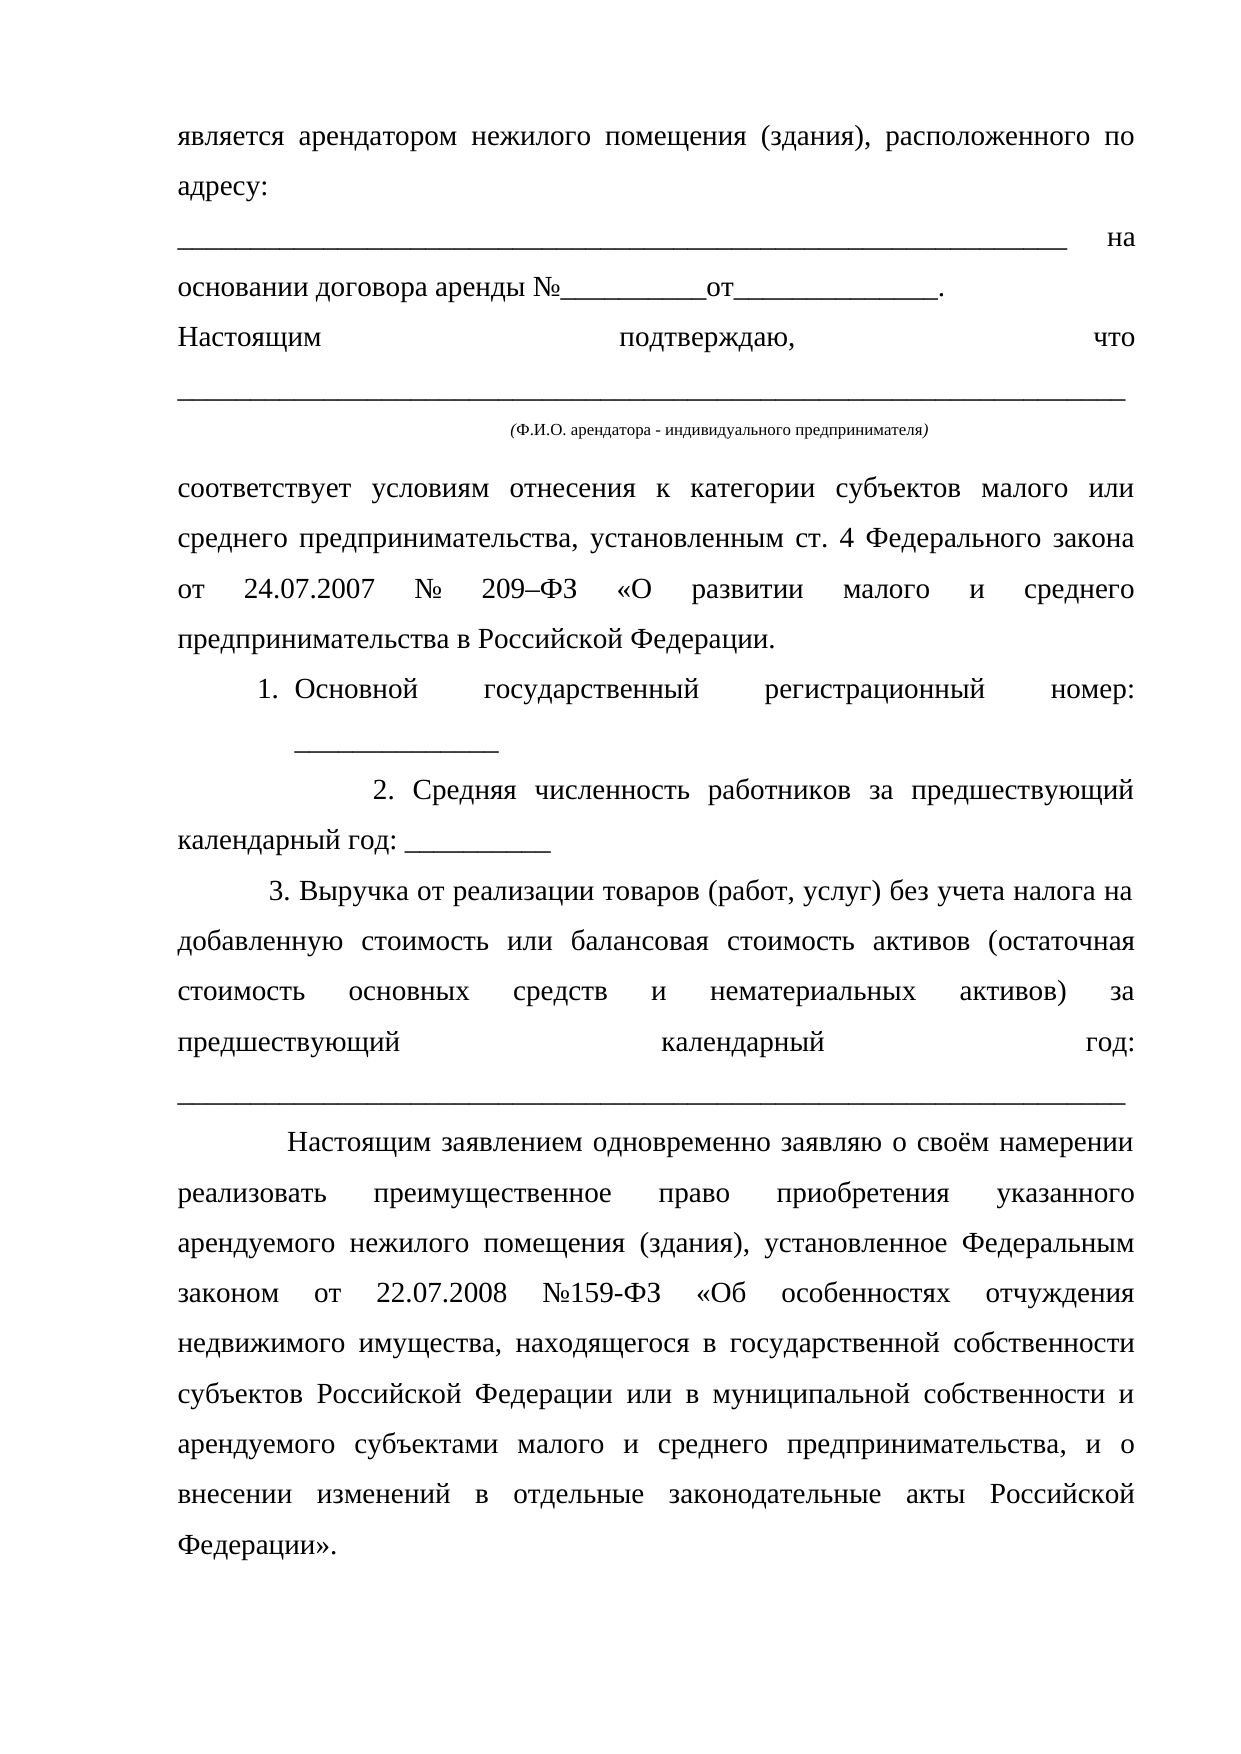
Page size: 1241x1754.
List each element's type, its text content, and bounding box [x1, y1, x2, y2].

list Основной государственный регистрационный номер: ______________ [257, 672, 1135, 755]
text (Ф.И.О. арендатора - индивидуального предпринимателя) [177, 420, 1135, 453]
text Настоящим заявлением одновременно заявляю о своём намерении реализовать преимущественное право приобретения указанного арендуемого нежилого помещения (здания), установленное Федеральным законом от 22.07.2008 №159-ФЗ «Об особенностях отчуждения недвижимого имущества, находящегося в государственной собственности субъектов Российской Федерации или в муниципальной собственности и арендуемого субъектами малого и среднего предпринимательства, и о внесении изменений в отдельные законодательные акты Российской Федерации». [177, 1124, 1135, 1560]
text 2. Средняя численность работников за предшествующий календарный год: __________ [177, 772, 1135, 856]
text Настоящим подтверждаю, что _________________________________________________________________ [177, 319, 1135, 403]
text соответствует условиям отнесения к категории субъектов малого или среднего предпринимательства, установленным ст. 4 Федерального закона от 24.07.2007 № 209–ФЗ «О развитии малого и среднего предпринимательства в Российской Федерации. [177, 470, 1135, 655]
text является арендатором нежилого помещения (здания), расположенного по адресу: _____________________________________________________________ на основании договора аренды №__________от______________. [177, 118, 1135, 303]
text 3. Выручка от реализации товаров (работ, услуг) без учета налога на добавленную стоимость или балансовая стоимость активов (остаточная стоимость основных средств и нематериальных активов) за предшествующий календарный год: _________________________________________________________________ [177, 873, 1135, 1108]
